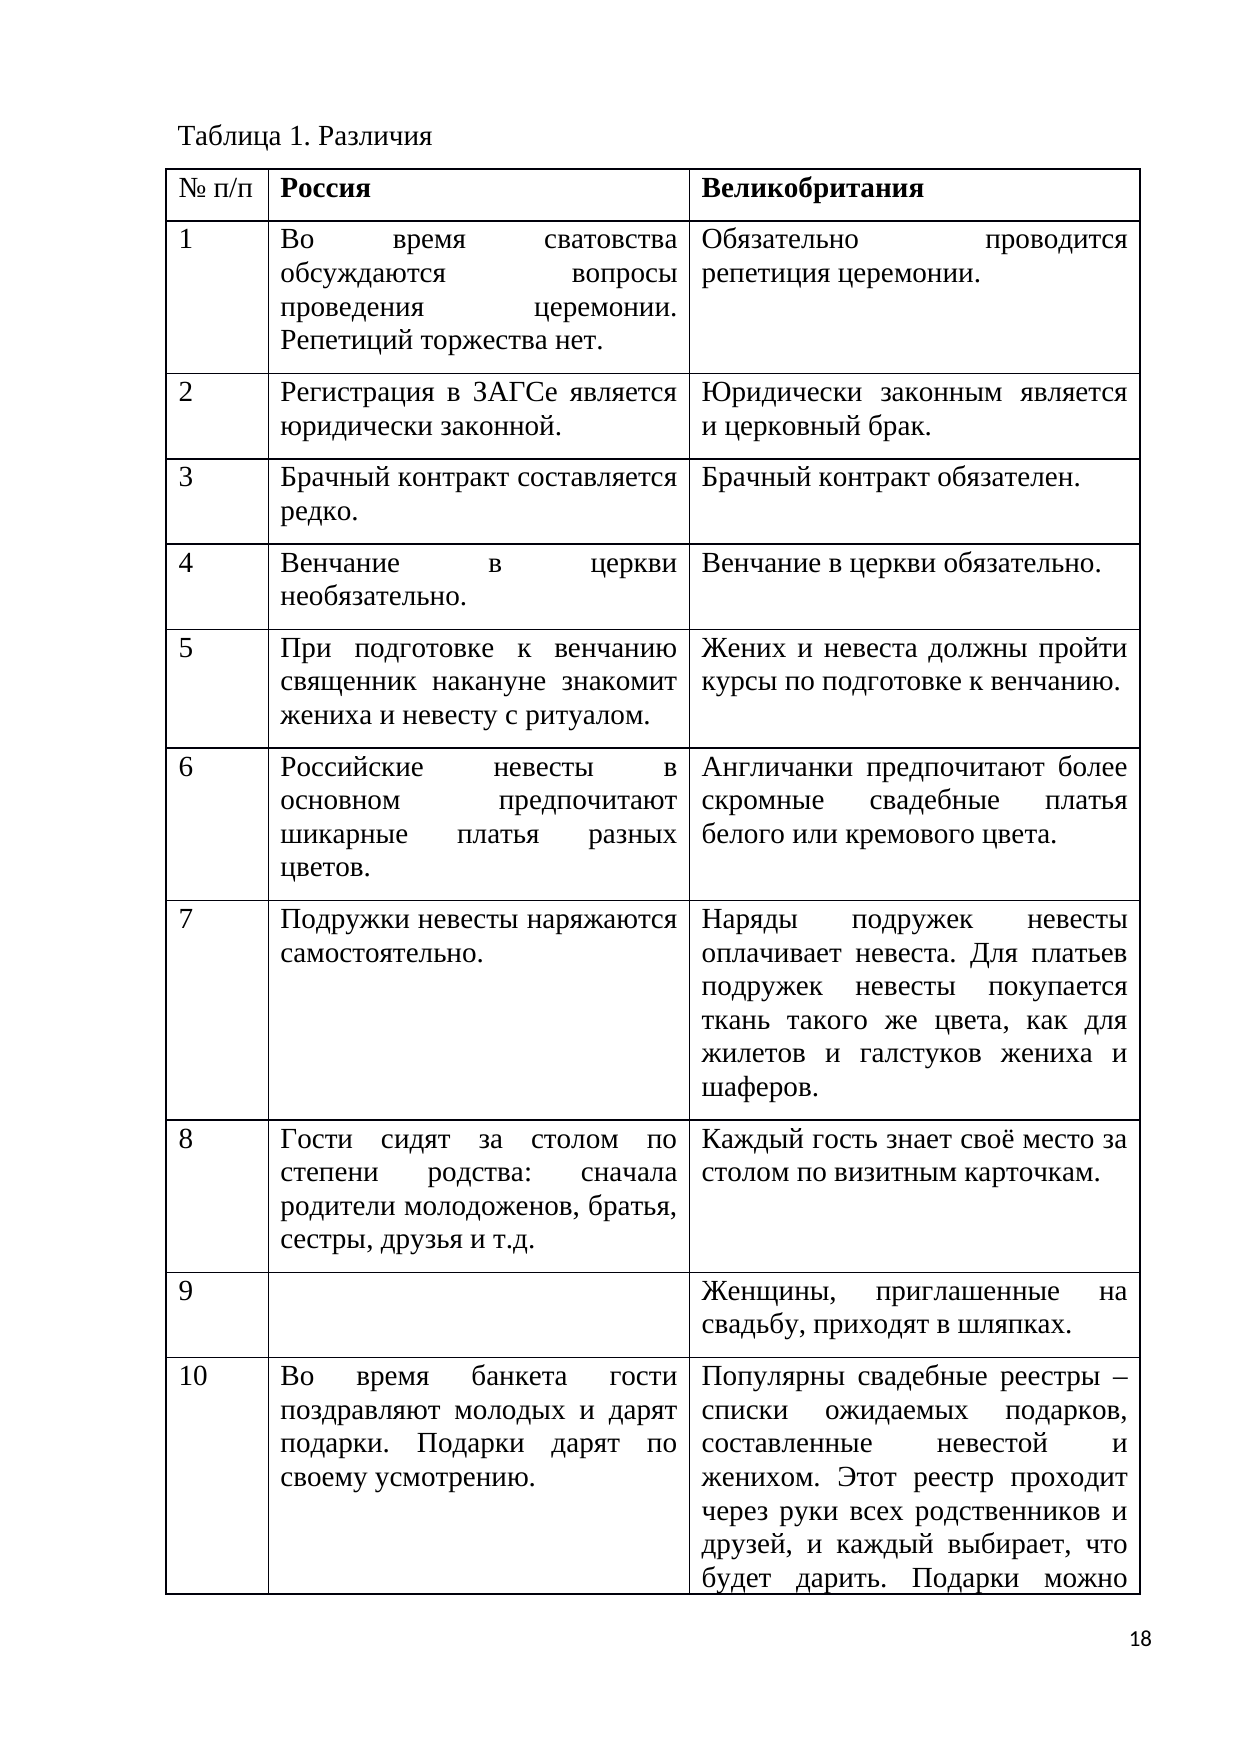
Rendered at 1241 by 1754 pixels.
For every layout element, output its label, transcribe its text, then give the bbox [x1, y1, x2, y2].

table_cell Обязательно проводится репетиция церемонии. [690, 222, 1139, 372]
table_cell 1 [167, 222, 268, 372]
table_cell Брачный контракт составляется редко. [269, 460, 689, 543]
table_cell 10 [167, 1358, 268, 1593]
table_cell Юридически законным является и церковный брак. [690, 374, 1139, 458]
table_cell 6 [167, 749, 268, 900]
table_header № п/п [167, 170, 268, 220]
table_cell 5 [167, 630, 268, 747]
table_cell Российские невесты в основном предпочитают шикарные платья разных цветов. [269, 749, 689, 900]
table_cell Женщины, приглашенные на свадьбу, приходят в шляпках. [690, 1273, 1139, 1357]
table_cell Жених и невеста должны пройти курсы по подготовке к венчанию. [690, 630, 1139, 747]
table_cell Наряды подружек невесты оплачивает невеста. Для платьев подружек невесты покупается ткань такого же цвета, как для жилетов и галстуков жениха и шаферов. [690, 901, 1139, 1119]
table_cell Англичанки предпочитают более скромные свадебные платья белого или кремового цвета. [690, 749, 1139, 900]
table_cell 9 [167, 1273, 268, 1357]
table_cell Гости сидят за столом по степени родства: сначала родители молодоженов, братья, сестры, друзья и т.д. [269, 1121, 689, 1272]
table_cell 7 [167, 901, 268, 1119]
table_cell 4 [167, 545, 268, 628]
table_cell При подготовке к венчанию священник накануне знакомит жениха и невесту с ритуалом. [269, 630, 689, 747]
table_cell Брачный контракт обязателен. [690, 460, 1139, 543]
table_cell Во время сватовства обсуждаются вопросы проведения церемонии. Репетиций торжества нет. [269, 222, 689, 372]
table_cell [269, 1358, 689, 1593]
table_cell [690, 1358, 1139, 1593]
table_cell Подружки невесты наряжаются самостоятельно. [269, 901, 689, 1119]
table_header Россия [269, 170, 689, 220]
table_cell 3 [167, 460, 268, 543]
table_cell Регистрация в ЗАГСе является юридически законной. [269, 374, 689, 458]
table_cell [269, 1273, 689, 1357]
text Таблица 1. Различия [177, 118, 1152, 152]
table_cell 2 [167, 374, 268, 458]
table_cell Венчание в церкви необязательно. [269, 545, 689, 628]
table_cell Венчание в церкви обязательно. [690, 545, 1139, 628]
table_header Великобритания [690, 170, 1139, 220]
table_cell Каждый гость знает своё место за столом по визитным карточкам. [690, 1121, 1139, 1272]
table_cell 8 [167, 1121, 268, 1272]
